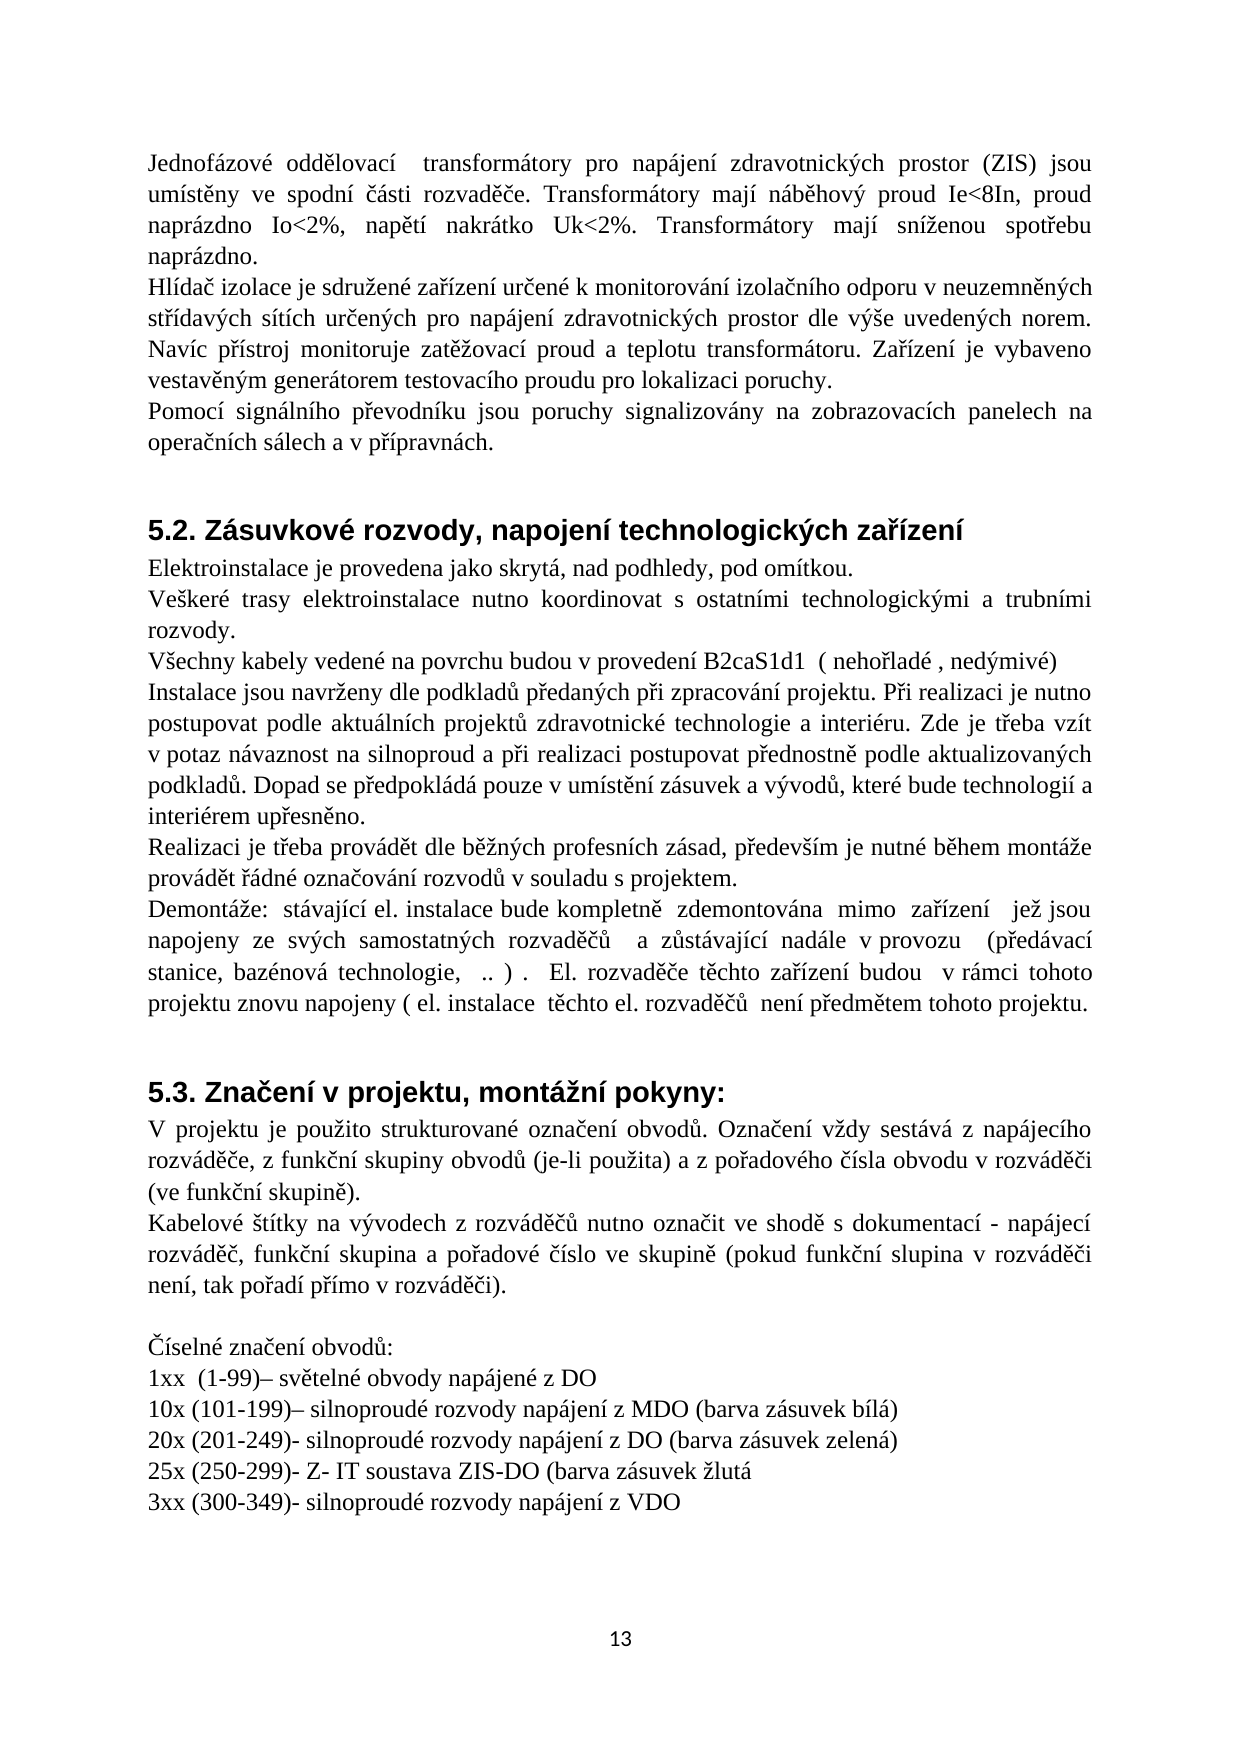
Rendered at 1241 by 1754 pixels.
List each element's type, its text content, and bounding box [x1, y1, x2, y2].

text Kabelové štítky na vývodech z rozváděčů nutno označit ve shodě s dokumentací - napájecí rozváděč, funkční skupina a pořadové číslo ve skupině (pokud funkční slupina v rozváděči není, tak pořadí přímo v rozváděči). [148, 1208, 1093, 1298]
text 3xx (300-349)- silnoproudé rozvody napájení z VDO [148, 1487, 1093, 1516]
text 20x (201-249)- silnoproudé rozvody napájení z DO (barva zásuvek zelená) [148, 1425, 1093, 1454]
text Veškeré trasy elektroinstalace nutno koordinovat s ostatními technologickými a trubními rozvody. [148, 584, 1093, 644]
text V projektu je použito strukturované označení obvodů. Označení vždy sestává z napájecího rozváděče, z funkční skupiny obvodů (je-li použita) a z pořadového čísla obvodu v rozváděči (ve funkční skupině). [148, 1114, 1093, 1205]
text 10x (101-199)– silnoproudé rozvody napájení z MDO (barva zásuvek bílá) [148, 1394, 1093, 1423]
text Pomocí signálního převodníku jsou poruchy signalizovány na zobrazovacích panelech na operačních sálech a v přípravnách. [148, 396, 1093, 456]
text Číselné značení obvodů: [148, 1332, 1093, 1361]
text 1xx (1-99)– světelné obvody napájené z DO [148, 1363, 1093, 1392]
text Všechny kabely vedené na povrchu budou v provedení B2caS1d1 ( nehořladé , nedýmivé) [148, 646, 1093, 675]
subtitle Zásuvkové rozvody, napojení technologických zařízení [148, 513, 1093, 547]
text Realizaci je třeba provádět dle běžných profesních zásad, především je nutné během montáže provádět řádné označování rozvodů v souladu s projektem. [148, 832, 1093, 892]
text Instalace jsou navrženy dle podkladů předaných při zpracování projektu. Při realizaci je nutno postupovat podle aktuálních projektů zdravotnické technologie a interiéru. Zde je třeba vzít v potaz návaznost na silnoproud a při realizaci postupovat přednostně podle aktualizovaných podkladů. Dopad se předpokládá pouze v umístění zásuvek a vývodů, které bude technologií a interiérem upřesněno. [148, 677, 1093, 830]
text Hlídač izolace je sdružené zařízení určené k monitorování izolačního odporu v neuzemněných střídavých sítích určených pro napájení zdravotnických prostor dle výše uvedených norem. Navíc přístroj monitoruje zatěžovací proud a teplotu transformátoru. Zařízení je vybaveno vestavěným generátorem testovacího proudu pro lokalizaci poruchy. [148, 272, 1093, 394]
text Jednofázové oddělovací transformátory pro napájení zdravotnických prostor (ZIS) jsou umístěny ve spodní části rozvaděče. Transformátory mají náběhový proud Ie<8In, proud naprázdno Io<2%, napětí nakrátko Uk<2%. Transformátory mají sníženou spotřebu naprázdno. [148, 148, 1093, 269]
text Demontáže: stávající el. instalace bude kompletně zdemontována mimo zařízení jež jsou napojeny ze svých samostatných rozvaděčů a zůstávající nadále v provozu (předávací stanice, bazénová technologie, .. ) . El. rozvaděče těchto zařízení budou v rámci tohoto projektu znovu napojeny ( el. instalace těchto el. rozvaděčů není předmětem tohoto projektu. [148, 894, 1093, 1016]
subtitle Značení v projektu, montážní pokyny: [148, 1075, 1093, 1108]
text Elektroinstalace je provedena jako skrytá, nad podhledy, pod omítkou. [148, 553, 1093, 582]
text 25x (250-299)- Z- IT soustava ZIS-DO (barva zásuvek žlutá [148, 1456, 1093, 1485]
